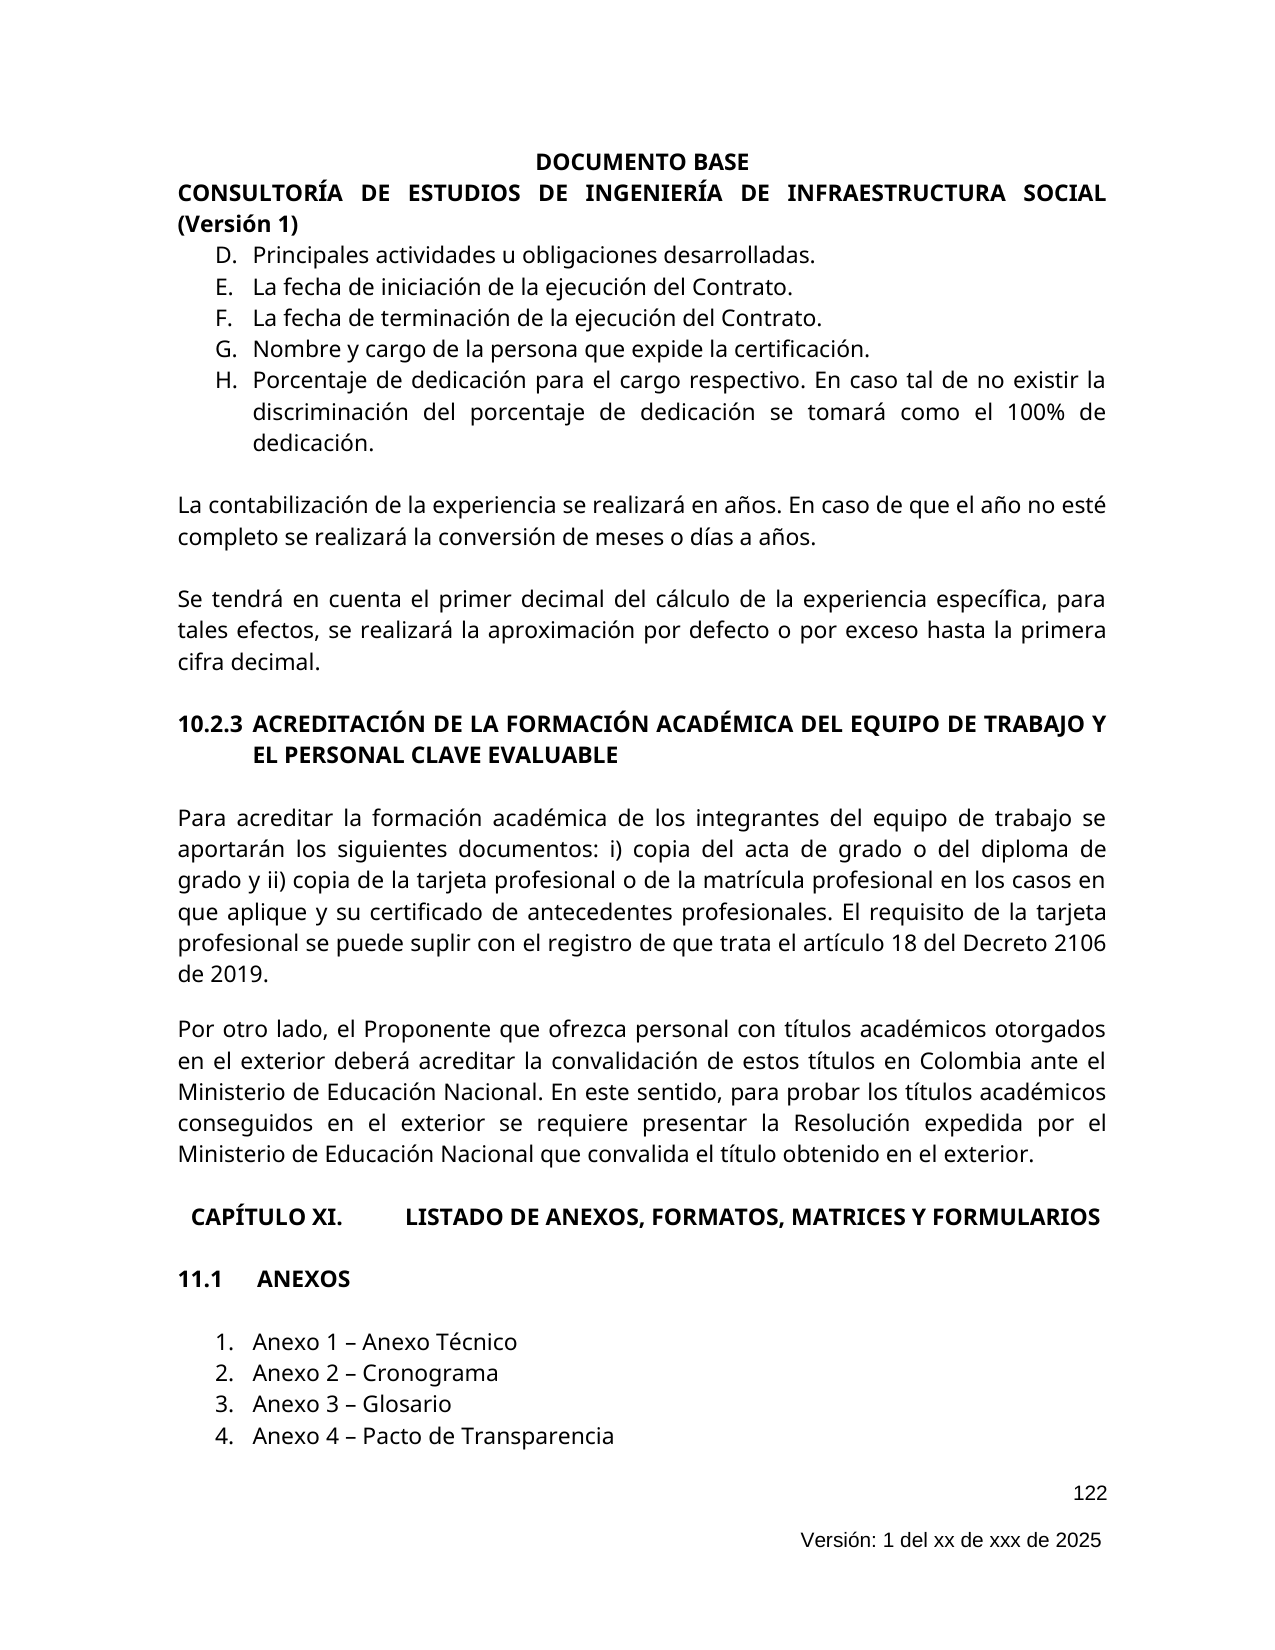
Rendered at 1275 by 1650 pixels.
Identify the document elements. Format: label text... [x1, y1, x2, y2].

subtitle ANEXOS [177, 1263, 1107, 1294]
text La contabilización de la experiencia se realizará en años. En caso de que el año no esté completo se realizará la conversión de meses o días a años. [177, 489, 1107, 552]
text Por otro lado, el Proponente que ofrezca personal con títulos académicos otorgados en el exterior deberá acreditar la convalidación de estos títulos en Colombia ante el Ministerio de Educación Nacional. En este sentido, para probar los títulos académicos conseguidos en el exterior se requiere presentar la Resolución expedida por el Ministerio de Educación Nacional que convalida el título obtenido en el exterior. [177, 1013, 1107, 1169]
text Se tendrá en cuenta el primer decimal del cálculo de la experiencia específica, para tales efectos, se realizará la aproximación por defecto o por exceso hasta la primera cifra decimal. [177, 583, 1107, 677]
list Anexo 1 – Anexo Técnico [215, 1326, 1107, 1357]
list Porcentaje de dedicación para el cargo respectivo. En caso tal de no existir la discriminación del porcentaje de dedicación se tomará como el 100% de dedicación. [215, 364, 1107, 458]
list La fecha de iniciación de la ejecución del Contrato. [215, 271, 1107, 302]
list Anexo 3 – Glosario [215, 1388, 1107, 1419]
list Nombre y cargo de la persona que expide la certificación. [215, 333, 1107, 364]
text Para acreditar la formación académica de los integrantes del equipo de trabajo se aportarán los siguientes documentos: i) copia del acta de grado o del diploma de grado y ii) copia de la tarjeta profesional o de la matrícula profesional en los casos en que aplique y su certificado de antecedentes profesionales. El requisito de la tarjeta profesional se puede suplir con el registro de que trata el artículo 18 del Decreto 2106 de 2019. [177, 802, 1107, 989]
subtitle ACREDITACIÓN DE LA FORMACIÓN ACADÉMICA DEL EQUIPO DE TRABAJO Y EL PERSONAL CLAVE EVALUABLE [177, 708, 1107, 771]
subtitle LISTADO DE ANEXOS, FORMATOS, MATRICES Y FORMULARIOS [184, 1201, 1107, 1232]
list Principales actividades u obligaciones desarrolladas. [215, 239, 1107, 271]
list Anexo 2 – Cronograma [215, 1357, 1107, 1388]
list Anexo 4 – Pacto de Transparencia [215, 1419, 1107, 1451]
list La fecha de terminación de la ejecución del Contrato. [215, 302, 1107, 333]
